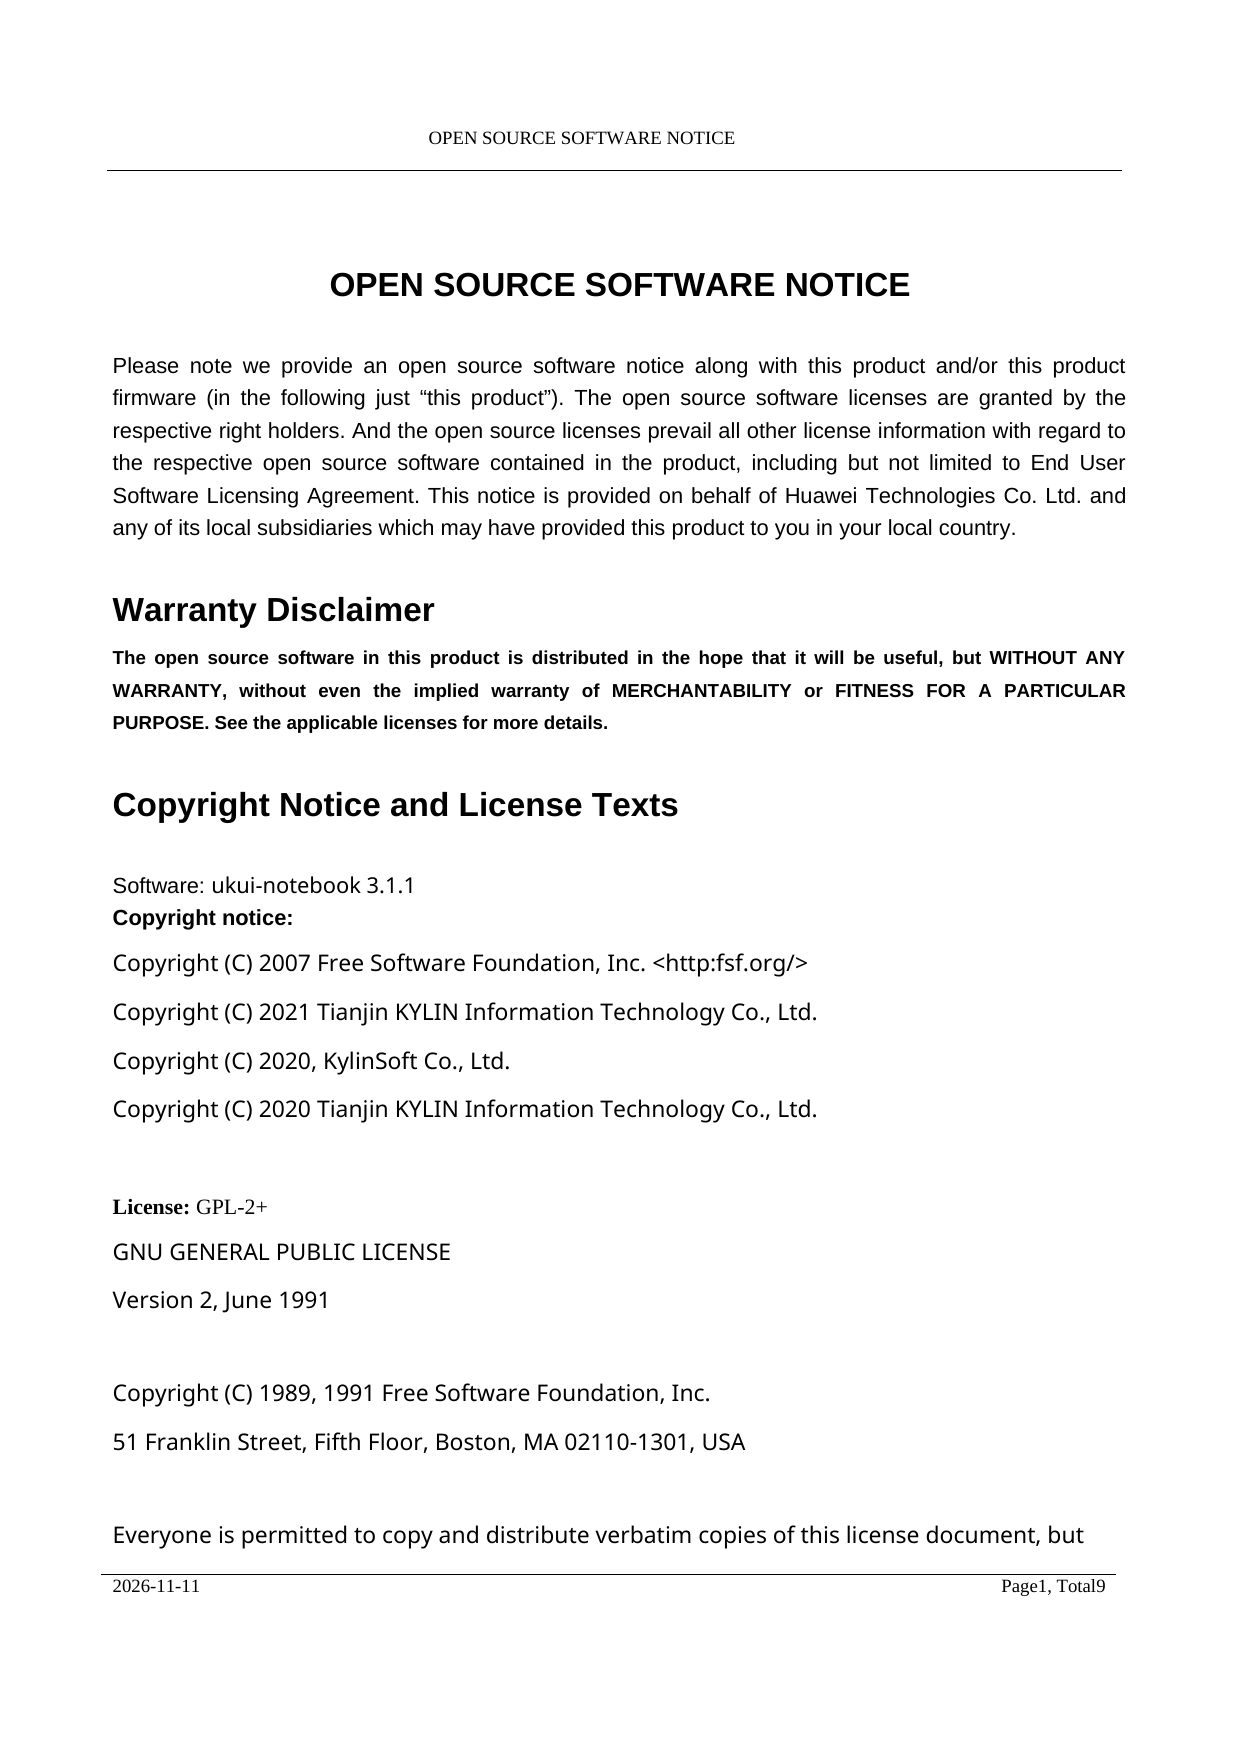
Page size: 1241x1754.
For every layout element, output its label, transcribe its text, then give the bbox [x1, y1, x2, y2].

text Copyright Notice and License Texts [112, 771, 1128, 836]
text Copyright notice: [112, 901, 1128, 934]
text License: GPL-2+ [112, 1190, 1128, 1223]
text The open source software in this product is distributed in the hope that it will be useful, but WITHOUT ANY WARRANTY, without even the implied warranty of MERCHANTABILITY or FITNESS FOR A PARTICULAR PURPOSE. See the applicable licenses for more details. [112, 641, 1128, 739]
text OPEN SOURCE SOFTWARE NOTICE [112, 251, 1128, 316]
text Copyright (C) 1989, 1991 Free Software Foundation, Inc. [112, 1377, 1128, 1409]
text Please note we provide an open source software notice along with this product and/or this product firmware (in the following just “this product”). The open source software licenses are granted by the respective right holders. And the open source licenses prevail all other license information with regard to the respective open source software contained in the product, including but not limited to End User Software Licensing Agreement. This notice is provided on behalf of Huawei Technologies Co. Ltd. and any of its local subsidiaries which may have provided this product to you in your local country. [112, 349, 1128, 544]
text Version 2, June 1991 [112, 1283, 1128, 1316]
text GNU GENERAL PUBLIC LICENSE [112, 1235, 1128, 1268]
text Copyright (C) 2007 Free Software Foundation, Inc. <http:fsf.org/> Copyright (C) 2021 Tianjin KYLIN Information Technology Co., Ltd. Copyright (C) 2020, KylinSoft Co., Ltd. Copyright (C) 2020 Tianjin KYLIN Information Technology Co., Ltd. [112, 947, 1128, 1174]
text 51 Franklin Street, Fifth Floor, Boston, MA 02110-1301, USA [112, 1425, 1128, 1457]
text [112, 1518, 1128, 1551]
text Software: ukui-notebook 3.1.1 [112, 869, 1128, 901]
text Warranty Disclaimer [112, 576, 1128, 641]
